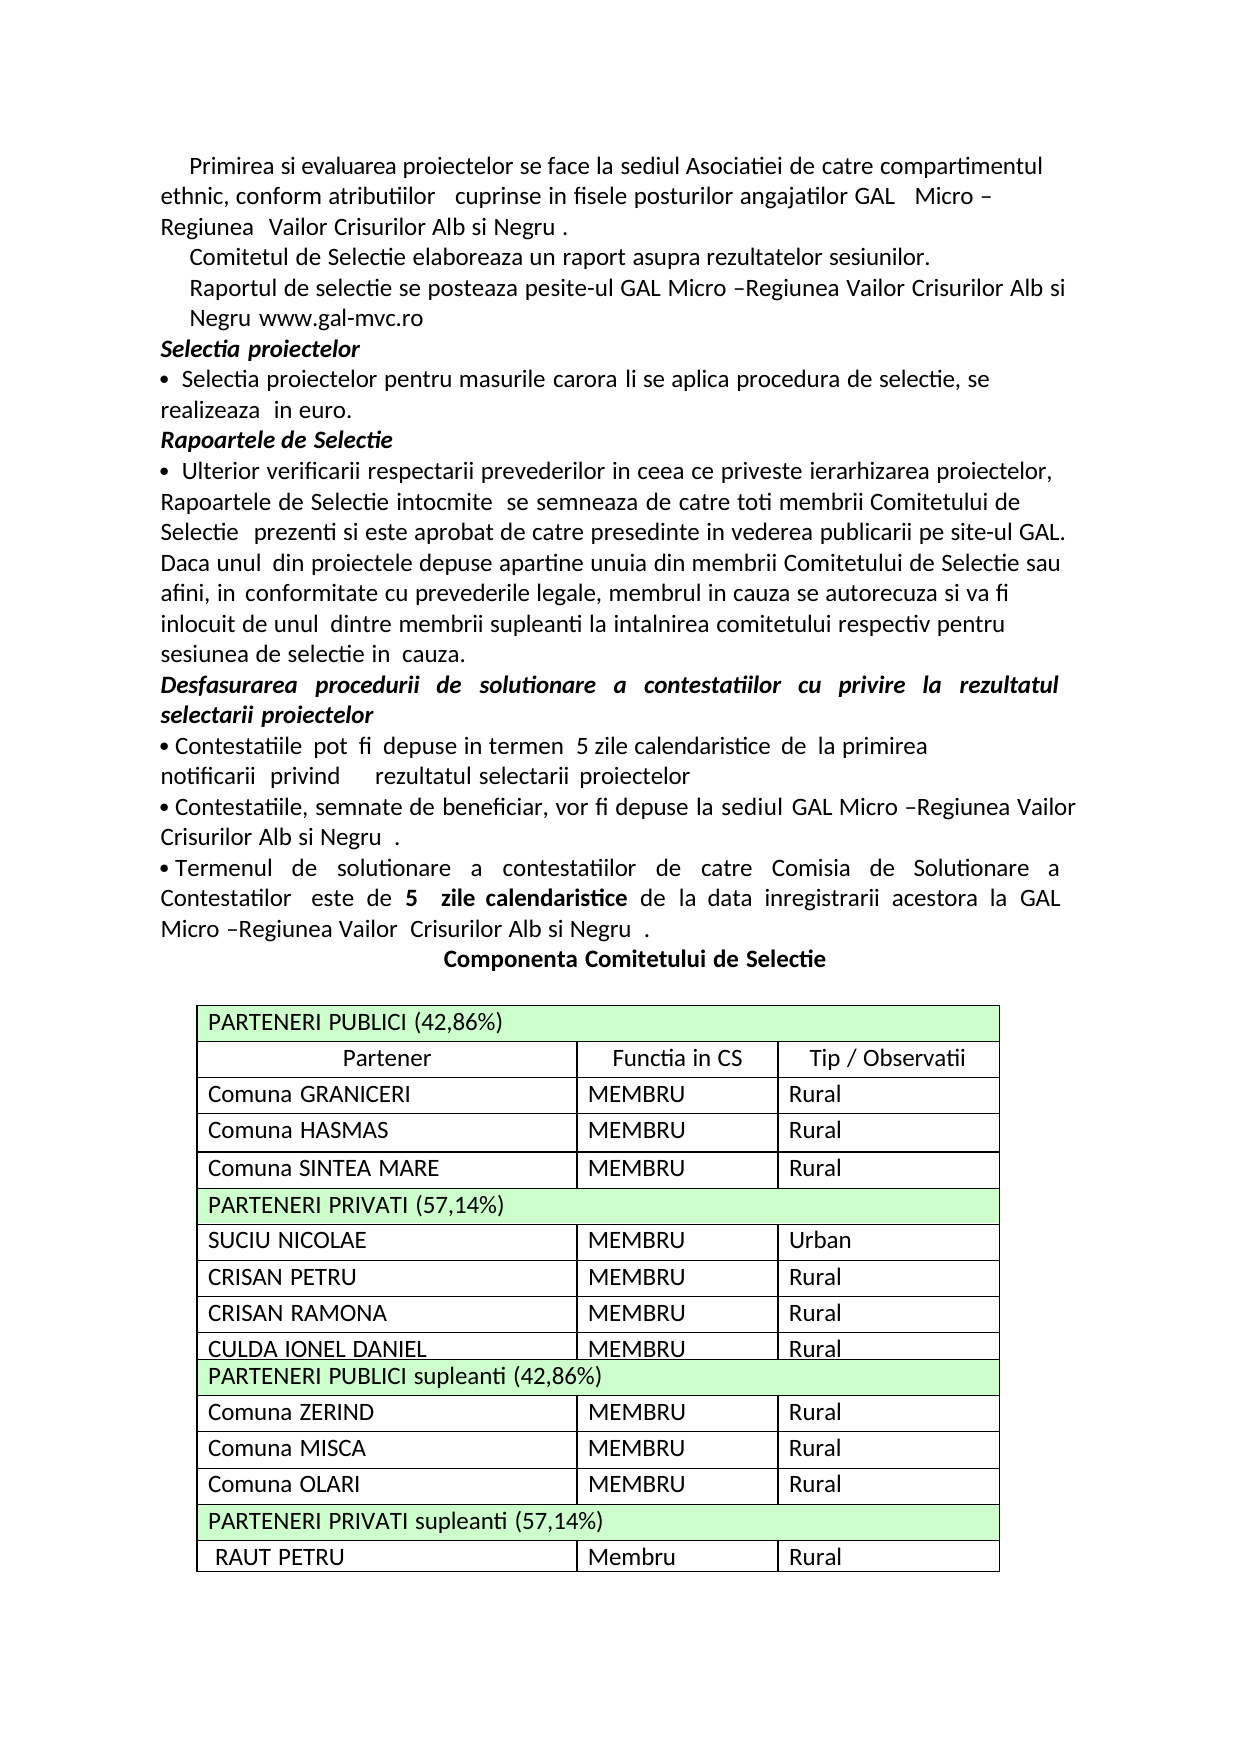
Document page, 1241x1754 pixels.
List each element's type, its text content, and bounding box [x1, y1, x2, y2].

table_cell Rural [779, 1114, 999, 1151]
table_cell Comuna OLARI [198, 1469, 576, 1503]
table_cell Comuna MISCA [198, 1432, 576, 1467]
table_cell Functia in CS [578, 1042, 777, 1077]
table_cell SUCIU NICOLAE [198, 1225, 576, 1260]
table_cell MEMBRU [578, 1153, 777, 1187]
table_cell Comuna SINTEA MARE [198, 1153, 576, 1187]
table_cell Rural [779, 1333, 999, 1359]
table_cell PARTENERI PUBLICI supleanti (42,86%) [198, 1360, 999, 1395]
table_cell MEMBRU [578, 1396, 777, 1431]
text Crisurilor Alb si Negru . [160, 821, 1090, 852]
table_cell MEMBRU [578, 1114, 777, 1151]
table_cell CULDA IONEL DANIEL [198, 1333, 576, 1359]
table_cell RAUT PETRU [198, 1541, 576, 1571]
table_cell MEMBRU [578, 1261, 777, 1296]
table_header PARTENERI PUBLICI (42,86%) [198, 1006, 999, 1041]
text Comitetul de Selectie elaboreaza un raport asupra rezultatelor sesiunilor. [189, 242, 1090, 272]
list Selectia proiectelor pentru masurile carora li se aplica procedura de selectie, se realizeaza in euro. [160, 364, 1071, 425]
table_cell Comuna HASMAS [198, 1114, 576, 1151]
table_cell Rural [779, 1541, 999, 1571]
table_cell Rural [779, 1432, 999, 1467]
text Raportul de selectie se posteaza pesite-ul GAL Micro –Regiunea Vailor Crisurilor Alb si Negru www.gal-mvc.ro [189, 272, 1090, 333]
table_cell MEMBRU [578, 1432, 777, 1467]
table_cell Partener [198, 1042, 576, 1077]
table_cell Rural [779, 1297, 999, 1332]
table_cell MEMBRU [578, 1297, 777, 1332]
table_cell CRISAN RAMONA [198, 1297, 576, 1332]
list Ulterior verificarii respectarii prevederilor in ceea ce priveste ierarhizarea proiectelor, Rapoartele de Selectie intocmite se semneaza de catre toti membrii Comitetului de Selectie prezenti si este aprobat de catre presedinte in vederea publicarii pe site-ul GAL. Daca unul din proiectele depuse apartine unuia din membrii Comitetului de Selectie sau afini, in conformitate cu prevederile legale, membrul in cauza se autorecuza si va fi inlocuit de unul dintre membrii supleanti la intalnirea comitetului respectiv pentru sesiunea de selectie in cauza. [160, 455, 1072, 669]
list Termenul de solutionare a contestatiilor de catre Comisia de Solutionare a Contestatilor este de 5 zile calendaristice de la data inregistrarii acestora la GAL Micro –Regiunea Vailor Crisurilor Alb si Negru . [160, 852, 1060, 943]
table_cell MEMBRU [578, 1469, 777, 1503]
table_cell PARTENERI PRIVATI supleanti (57,14%) [198, 1505, 999, 1540]
table_cell MEMBRU [578, 1333, 777, 1359]
list Contestatiile pot fi depuse in termen 5 zile calendaristice de la primirea notificarii privind rezultatul selectarii proiectelor [160, 730, 1012, 791]
table_cell Rural [779, 1261, 999, 1296]
text Selectia proiectelor [160, 333, 1090, 364]
text Desfasurarea procedurii de solutionare a contestatiilor cu privire la rezultatul selectarii proiectelor [160, 669, 1072, 730]
table_cell Comuna GRANICERI [198, 1078, 576, 1113]
text Componenta Comitetului de Selectie [443, 943, 1090, 974]
table_cell MEMBRU [578, 1078, 777, 1113]
table_cell Comuna ZERIND [198, 1396, 576, 1431]
list Contestatiile, semnate de beneficiar, vor fi depuse la sediul GAL Micro –Regiunea Vailor [160, 791, 1090, 821]
table_cell Rural [779, 1078, 999, 1113]
table_cell Rural [779, 1469, 999, 1503]
table_cell Tip / Observatii [779, 1042, 999, 1077]
text Rapoartele de Selectie [160, 425, 1090, 455]
text Primirea si evaluarea proiectelor se face la sediul Asociatiei de catre compartimentul ethnic, conform atributiilor cuprinse in fisele posturilor angajatilor GAL Micro –Regiunea Vailor Crisurilor Alb si Negru . [160, 150, 1073, 242]
table_cell MEMBRU [578, 1225, 777, 1260]
table_cell Urban [779, 1225, 999, 1260]
table_cell PARTENERI PRIVATI (57,14%) [198, 1189, 999, 1223]
table_cell CRISAN PETRU [198, 1261, 576, 1296]
table_cell Rural [779, 1396, 999, 1431]
table_cell Rural [779, 1153, 999, 1187]
table_cell Membru [578, 1541, 777, 1571]
